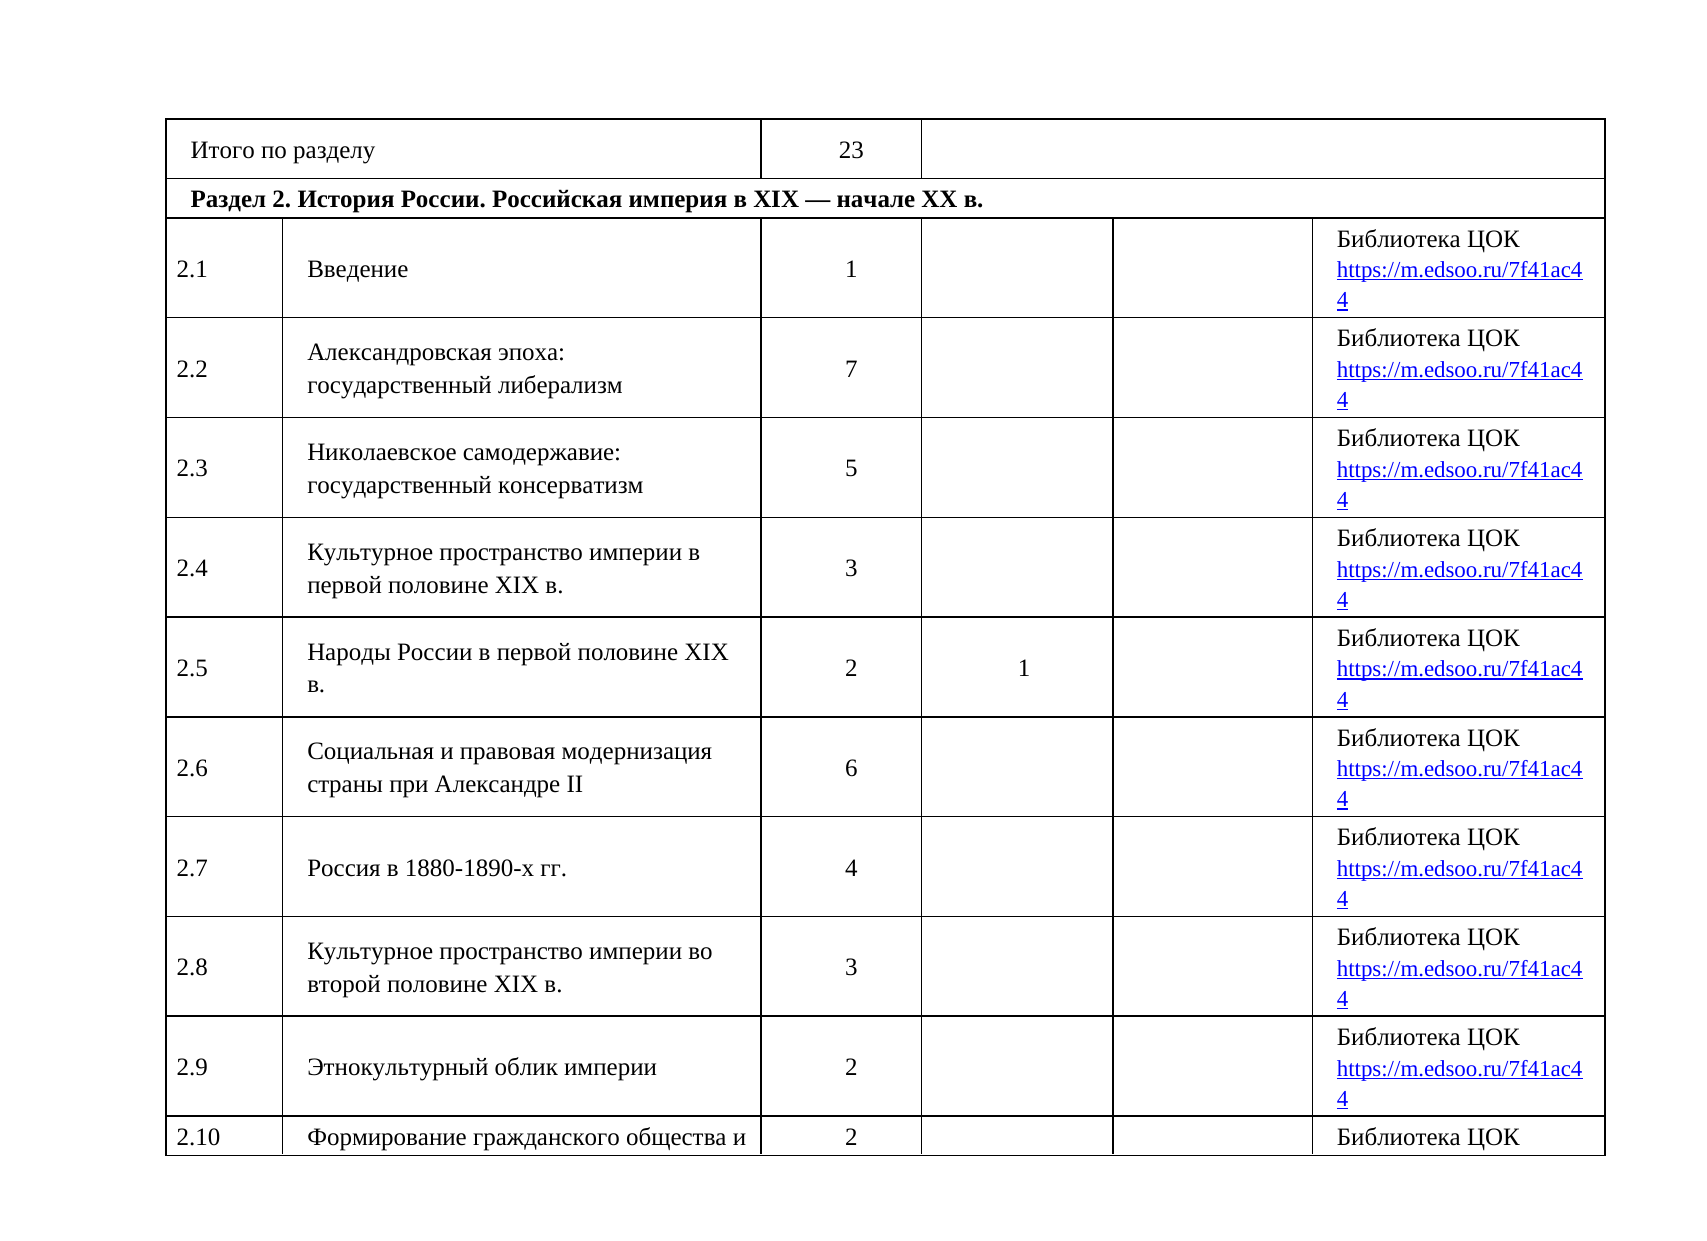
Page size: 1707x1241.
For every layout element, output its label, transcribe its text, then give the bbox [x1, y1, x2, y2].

table_cell Библиотека ЦОК https://m.edsoo.ru/7f41ac44 [1313, 618, 1604, 716]
table_cell 1 [922, 618, 1112, 716]
table_cell 2.10 [167, 1117, 282, 1154]
table_cell 2.8 [167, 917, 282, 1015]
table_cell [922, 120, 1604, 178]
table_cell [922, 1117, 1112, 1154]
table_cell [1114, 917, 1312, 1015]
table_cell Александровская эпоха: государственный либерализм [283, 318, 760, 417]
table_cell [1114, 518, 1312, 616]
table_cell 5 [762, 418, 921, 516]
table_cell Библиотека ЦОК https://m.edsoo.ru/7f41ac44 [1313, 718, 1604, 816]
table_cell Библиотека ЦОК https://m.edsoo.ru/7f41ac44 [1313, 917, 1604, 1015]
table_cell 2.6 [167, 718, 282, 816]
table_cell [1114, 418, 1312, 516]
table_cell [283, 1117, 760, 1154]
table_cell 2 [762, 1117, 921, 1154]
table_cell [922, 917, 1112, 1015]
table_cell 3 [762, 518, 921, 616]
table_cell 2.2 [167, 318, 282, 417]
table_cell Николаевское самодержавие: государственный консерватизм [283, 418, 760, 516]
table_cell [922, 817, 1112, 916]
table_cell Культурное пространство империи в первой половине XIX в. [283, 518, 760, 616]
table_cell Социальная и правовая модернизация страны при Александре II [283, 718, 760, 816]
table_cell [1114, 219, 1312, 317]
table_cell 2 [762, 618, 921, 716]
table_cell 2.1 [167, 219, 282, 317]
table_cell 2.3 [167, 418, 282, 516]
table_cell [1114, 1017, 1312, 1115]
table_cell [922, 318, 1112, 417]
table_cell Россия в 1880-1890-х гг. [283, 817, 760, 916]
table_cell Библиотека ЦОК https://m.edsoo.ru/7f41ac44 [1313, 219, 1604, 317]
table_cell 2.5 [167, 618, 282, 716]
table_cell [1313, 1117, 1604, 1154]
table_cell [1114, 1117, 1312, 1154]
table_cell 4 [762, 817, 921, 916]
table_cell [1114, 318, 1312, 417]
table_cell 2.7 [167, 817, 282, 916]
table_cell Народы России в первой половине XIX в. [283, 618, 760, 716]
table_cell [922, 1017, 1112, 1115]
table_cell [922, 718, 1112, 816]
table_cell Библиотека ЦОК https://m.edsoo.ru/7f41ac44 [1313, 318, 1604, 417]
table_cell 23 [762, 120, 921, 178]
table_cell Библиотека ЦОК https://m.edsoo.ru/7f41ac44 [1313, 518, 1604, 616]
table_cell Библиотека ЦОК https://m.edsoo.ru/7f41ac44 [1313, 418, 1604, 516]
table_cell 2.4 [167, 518, 282, 616]
table_cell Культурное пространство империи во второй половине XIX в. [283, 917, 760, 1015]
table_cell Введение [283, 219, 760, 317]
table_cell 7 [762, 318, 921, 417]
table_cell 3 [762, 917, 921, 1015]
table_cell [922, 219, 1112, 317]
table_cell Библиотека ЦОК https://m.edsoo.ru/7f41ac44 [1313, 817, 1604, 916]
table_cell [922, 518, 1112, 616]
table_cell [1313, 1017, 1604, 1115]
table_cell [1114, 618, 1312, 716]
table_cell Раздел 2. История России. Российская империя в XIX — начале XX в. [167, 179, 1604, 217]
table_cell 2.9 [167, 1017, 282, 1115]
table_cell [1114, 817, 1312, 916]
table_cell [922, 418, 1112, 516]
table_cell Этнокультурный облик империи [283, 1017, 760, 1115]
table_cell 2 [762, 1017, 921, 1115]
table_cell 6 [762, 718, 921, 816]
table_cell 1 [762, 219, 921, 317]
table_cell [1114, 718, 1312, 816]
table_cell Итого по разделу [167, 120, 760, 178]
